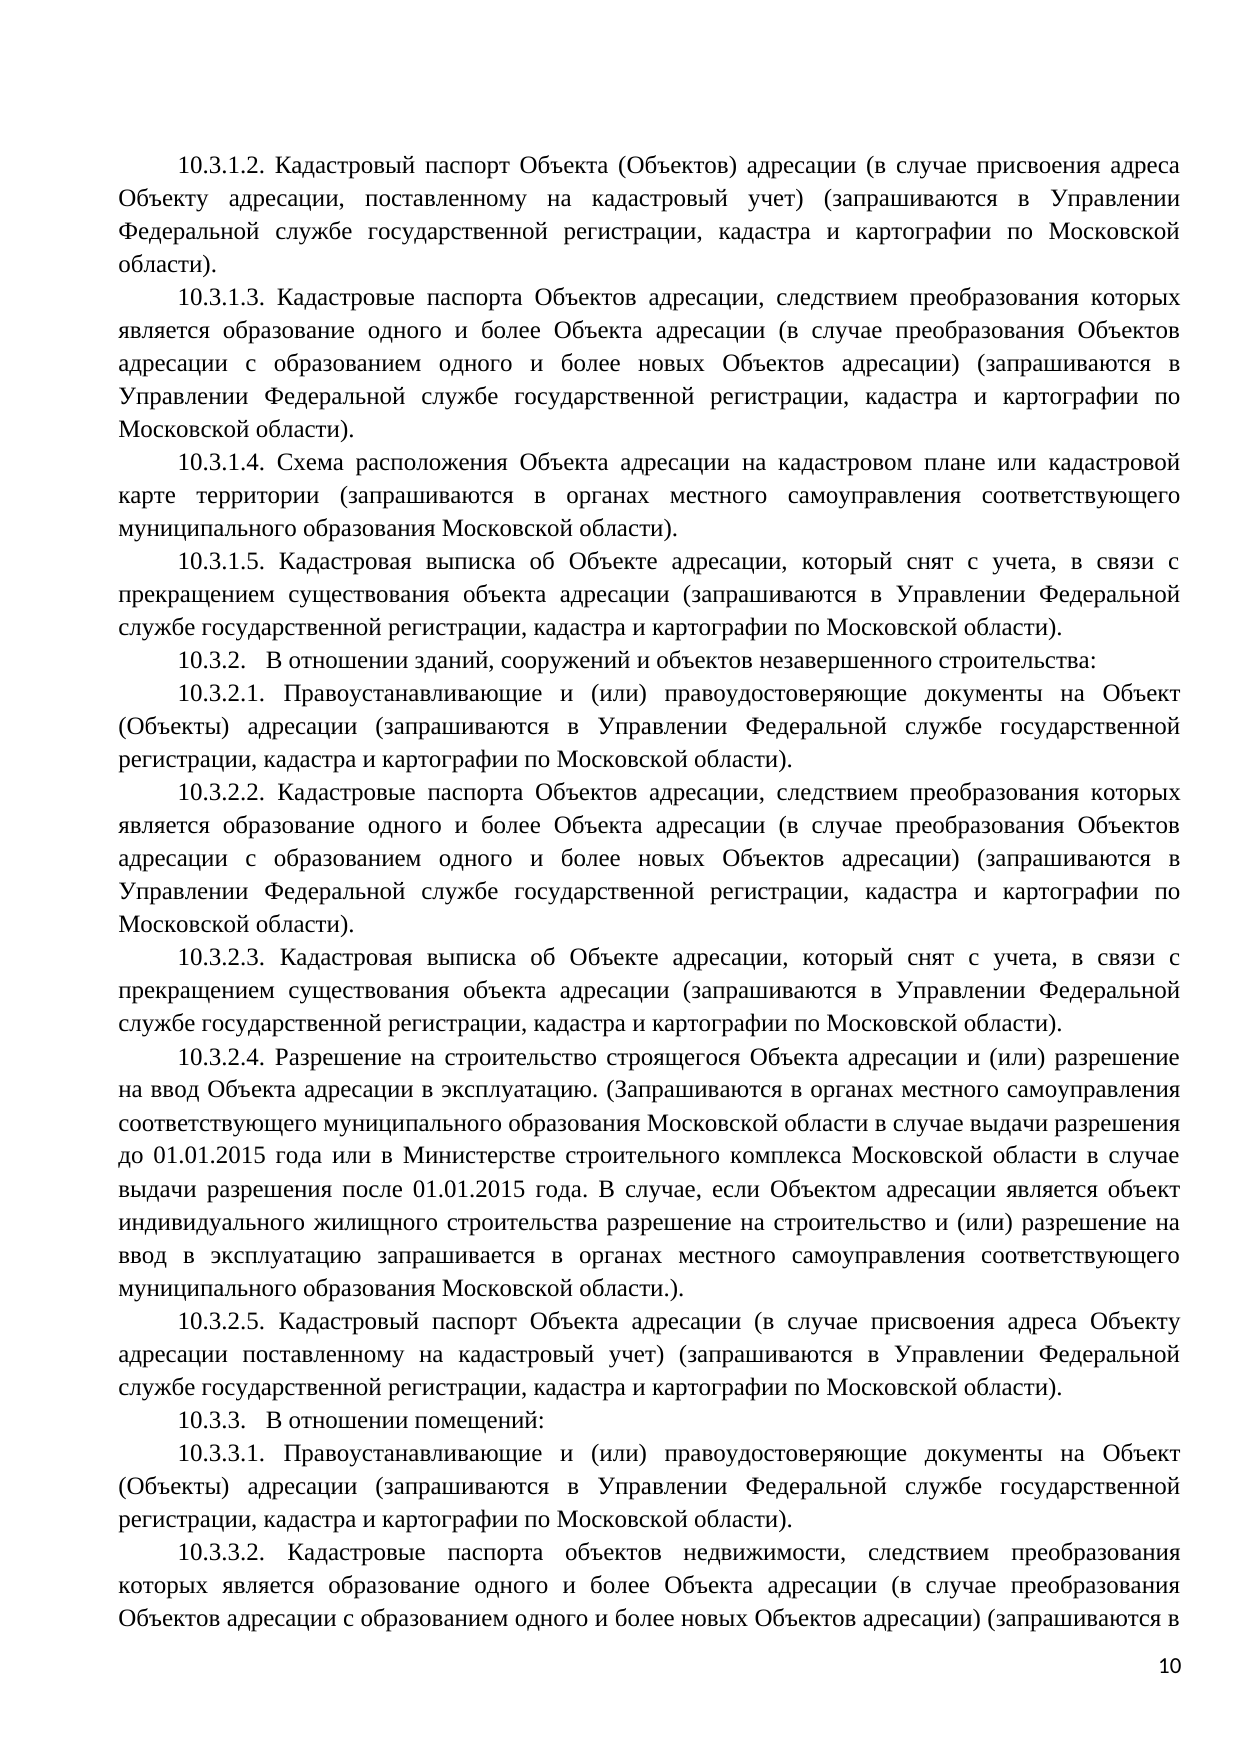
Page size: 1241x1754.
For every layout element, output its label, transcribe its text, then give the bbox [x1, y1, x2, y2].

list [118, 1537, 1181, 1632]
list 10.3.1.2. Кадастровый паспорт Объекта (Объектов) адресации (в случае присвоения адреса Объекту адресации, поставленному на кадастровый учет) (запрашиваются в Управлении Федеральной службе государственной регистрации, кадастра и картографии по Московской области). [118, 150, 1181, 278]
list 10.3.1.4. Схема расположения Объекта адресации на кадастровом плане или кадастровой карте территории (запрашиваются в органах местного самоуправления соответствующего муниципального образования Московской области). [118, 447, 1181, 542]
list Кадастровый паспорт Объекта адресации (в случае присвоения адреса Объекту адресации поставленному на кадастровый учет) (запрашиваются в Управлении Федеральной службе государственной регистрации, кадастра и картографии по Московской области). [118, 1306, 1181, 1401]
list Правоустанавливающие и (или) правоудостоверяющие документы на Объект (Объекты) адресации (запрашиваются в Управлении Федеральной службе государственной регистрации, кадастра и картографии по Московской области). [118, 678, 1181, 773]
list Правоустанавливающие и (или) правоудостоверяющие документы на Объект (Объекты) адресации (запрашиваются в Управлении Федеральной службе государственной регистрации, кадастра и картографии по Московской области). [118, 1438, 1181, 1533]
list Кадастровая выписка об Объекте адресации, который снят с учета, в связи с прекращением существования объекта адресации (запрашиваются в Управлении Федеральной службе государственной регистрации, кадастра и картографии по Московской области). [118, 942, 1181, 1037]
list 10.3.1.5. Кадастровая выписка об Объекте адресации, который снят с учета, в связи с прекращением существования объекта адресации (запрашиваются в Управлении Федеральной службе государственной регистрации, кадастра и картографии по Московской области). [118, 546, 1181, 641]
list В отношении помещений: [118, 1405, 1181, 1433]
list 10.3.1.3. Кадастровые паспорта Объектов адресации, следствием преобразования которых является образование одного и более Объекта адресации (в случае преобразования Объектов адресации с образованием одного и более новых Объектов адресации) (запрашиваются в Управлении Федеральной службе государственной регистрации, кадастра и картографии по Московской области). [118, 282, 1181, 443]
list Кадастровые паспорта Объектов адресации, следствием преобразования которых является образование одного и более Объекта адресации (в случае преобразования Объектов адресации с образованием одного и более новых Объектов адресации) (запрашиваются в Управлении Федеральной службе государственной регистрации, кадастра и картографии по Московской области). [118, 777, 1181, 938]
list В отношении зданий, сооружений и объектов незавершенного строительства: [118, 645, 1181, 674]
list Разрешение на строительство строящегося Объекта адресации и (или) разрешение на ввод Объекта адресации в эксплуатацию. (Запрашиваются в органах местного самоуправления соответствующего муниципального образования Московской области в случае выдачи разрешения до 01.01.2015 года или в Министерстве строительного комплекса Московской области в случае выдачи разрешения после 01.01.2015 года. В случае, если Объектом адресации является объект индивидуального жилищного строительства разрешение на строительство и (или) разрешение на ввод в эксплуатацию запрашивается в органах местного самоуправления соответствующего муниципального образования Московской области.). [118, 1042, 1181, 1301]
